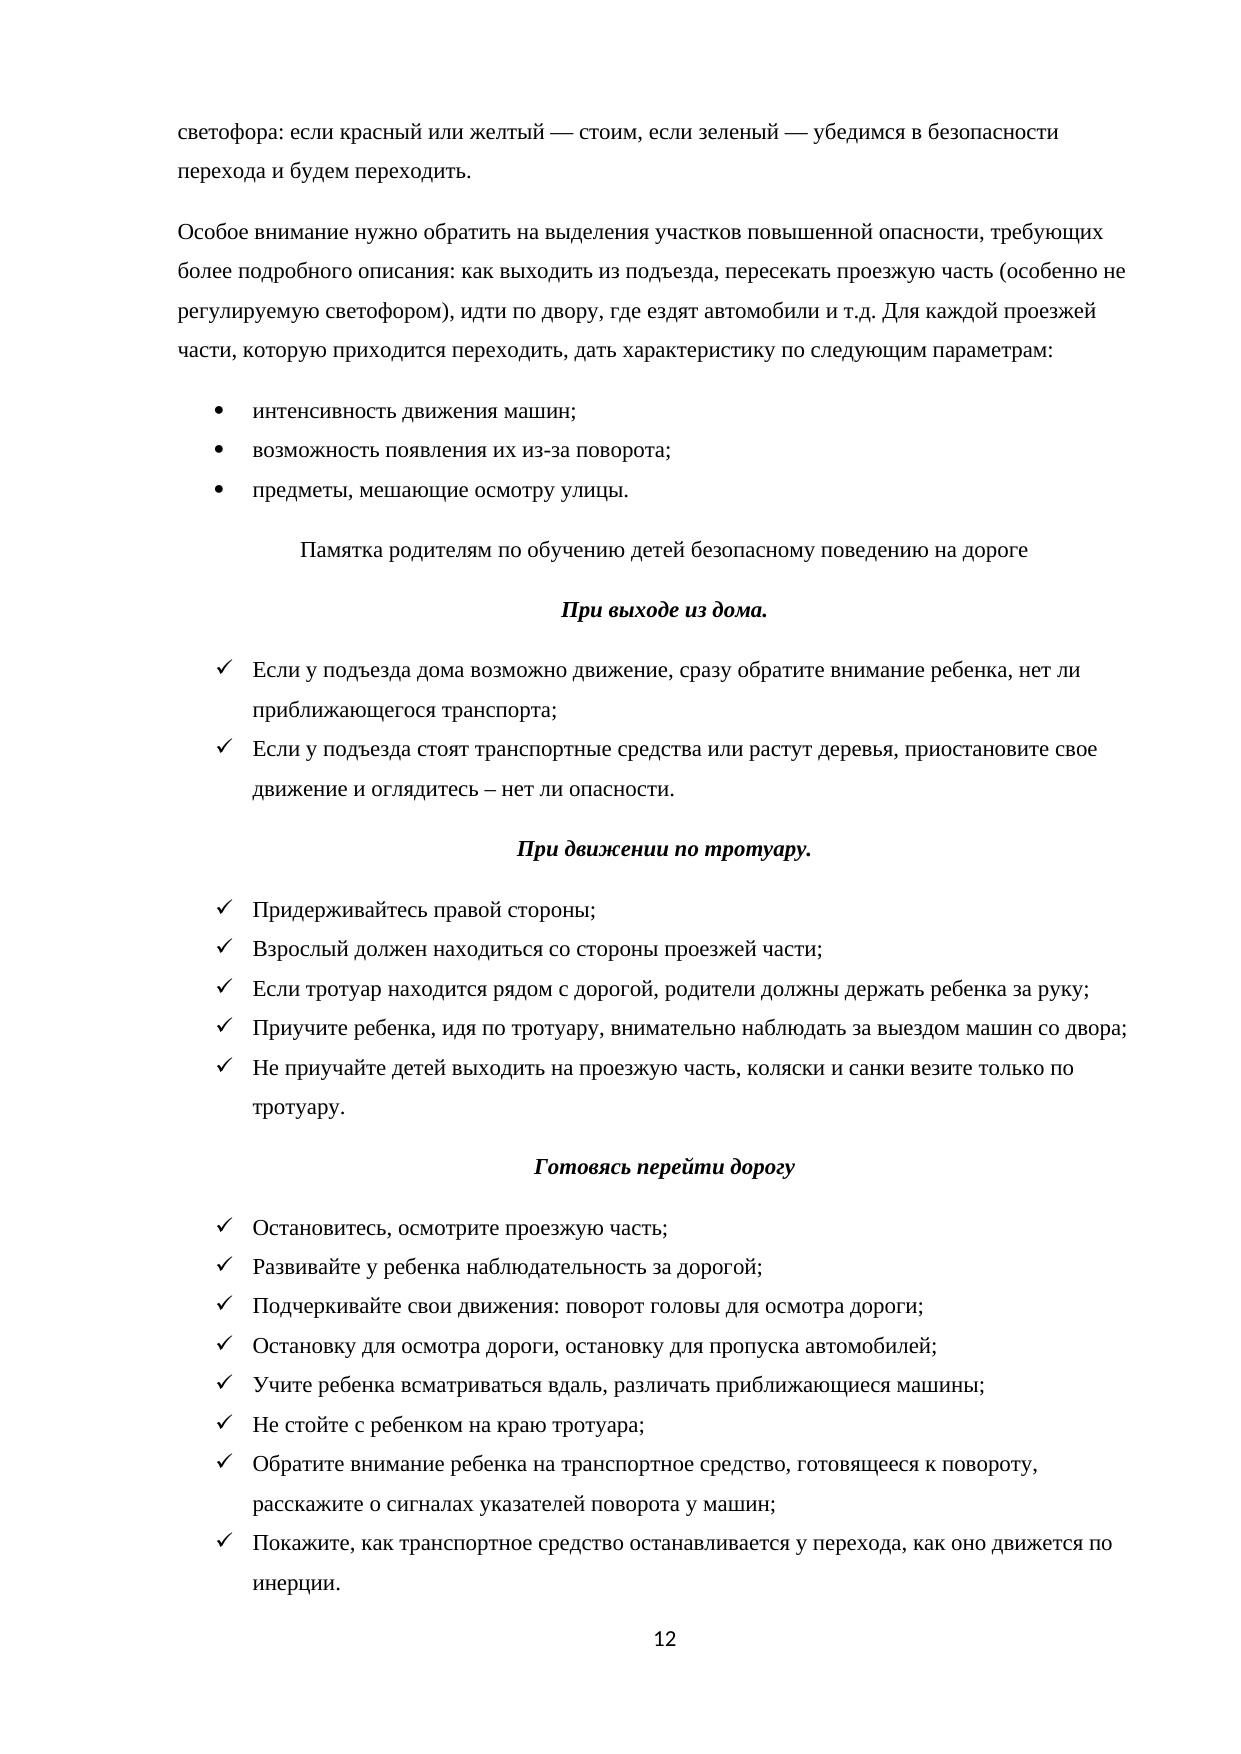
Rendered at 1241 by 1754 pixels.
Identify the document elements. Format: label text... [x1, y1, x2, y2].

list Взрослый должен находиться со стороны проезжей части; [215, 935, 1152, 961]
list Не приучайте детей выходить на проезжую часть, коляски и санки везите только по тротуару. [215, 1053, 1152, 1119]
list предметы, мешающие осмотру улицы. [215, 476, 1152, 502]
text При выходе из дома. [177, 596, 1152, 623]
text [177, 118, 1152, 184]
text Готовясь перейти дорогу [177, 1153, 1152, 1180]
text Особое внимание нужно обратить на выделения участков повышенной опасности, требующих более подробного описания: как выходить из подъезда, пересекать проезжую часть (особенно не регулируемую светофором), идти по двору, где ездят автомобили и т.д. Для каждой проезжей части, которую приходится переходить, дать характеристику по следующим параметрам: [177, 218, 1152, 363]
list интенсивность движения машин; [215, 397, 1152, 423]
list возможность появления их из-за поворота; [215, 436, 1152, 462]
list Обратите внимание ребенка на транспортное средство, готовящееся к повороту, расскажите о сигналах указателей поворота у машин; [215, 1451, 1152, 1516]
list Если у подъезда дома возможно движение, сразу обратите внимание ребенка, нет ли приближающегося транспорта; [215, 657, 1152, 722]
list Покажите, как транспортное средство останавливается у перехода, как оно движется по инерции. [215, 1529, 1152, 1595]
list Если тротуар находится рядом с дорогой, родители должны держать ребенка за руку; [215, 974, 1152, 1001]
list Остановку для осмотра дороги, остановку для пропуска автомобилей; [215, 1332, 1152, 1358]
list Не стойте с ребенком на краю тротуара; [215, 1411, 1152, 1437]
list Развивайте у ребенка наблюдательность за дорогой; [215, 1253, 1152, 1279]
list Придерживайтесь правой стороны; [215, 896, 1152, 922]
list Остановитесь, осмотрите проезжую часть; [215, 1214, 1152, 1240]
list Приучите ребенка, идя по тротуару, внимательно наблюдать за выездом машин со двора; [215, 1014, 1152, 1040]
text Памятка родителям по обучению детей безопасному поведению на дороге [177, 536, 1152, 562]
list Учите ребенка всматриваться вдаль, различать приближающиеся машины; [215, 1372, 1152, 1398]
list Подчеркивайте свои движения: поворот головы для осмотра дороги; [215, 1293, 1152, 1319]
list Если у подъезда стоят транспортные средства или растут деревья, приостановите свое движение и оглядитесь – нет ли опасности. [215, 736, 1152, 801]
text При движении по тротуару. [177, 835, 1152, 862]
